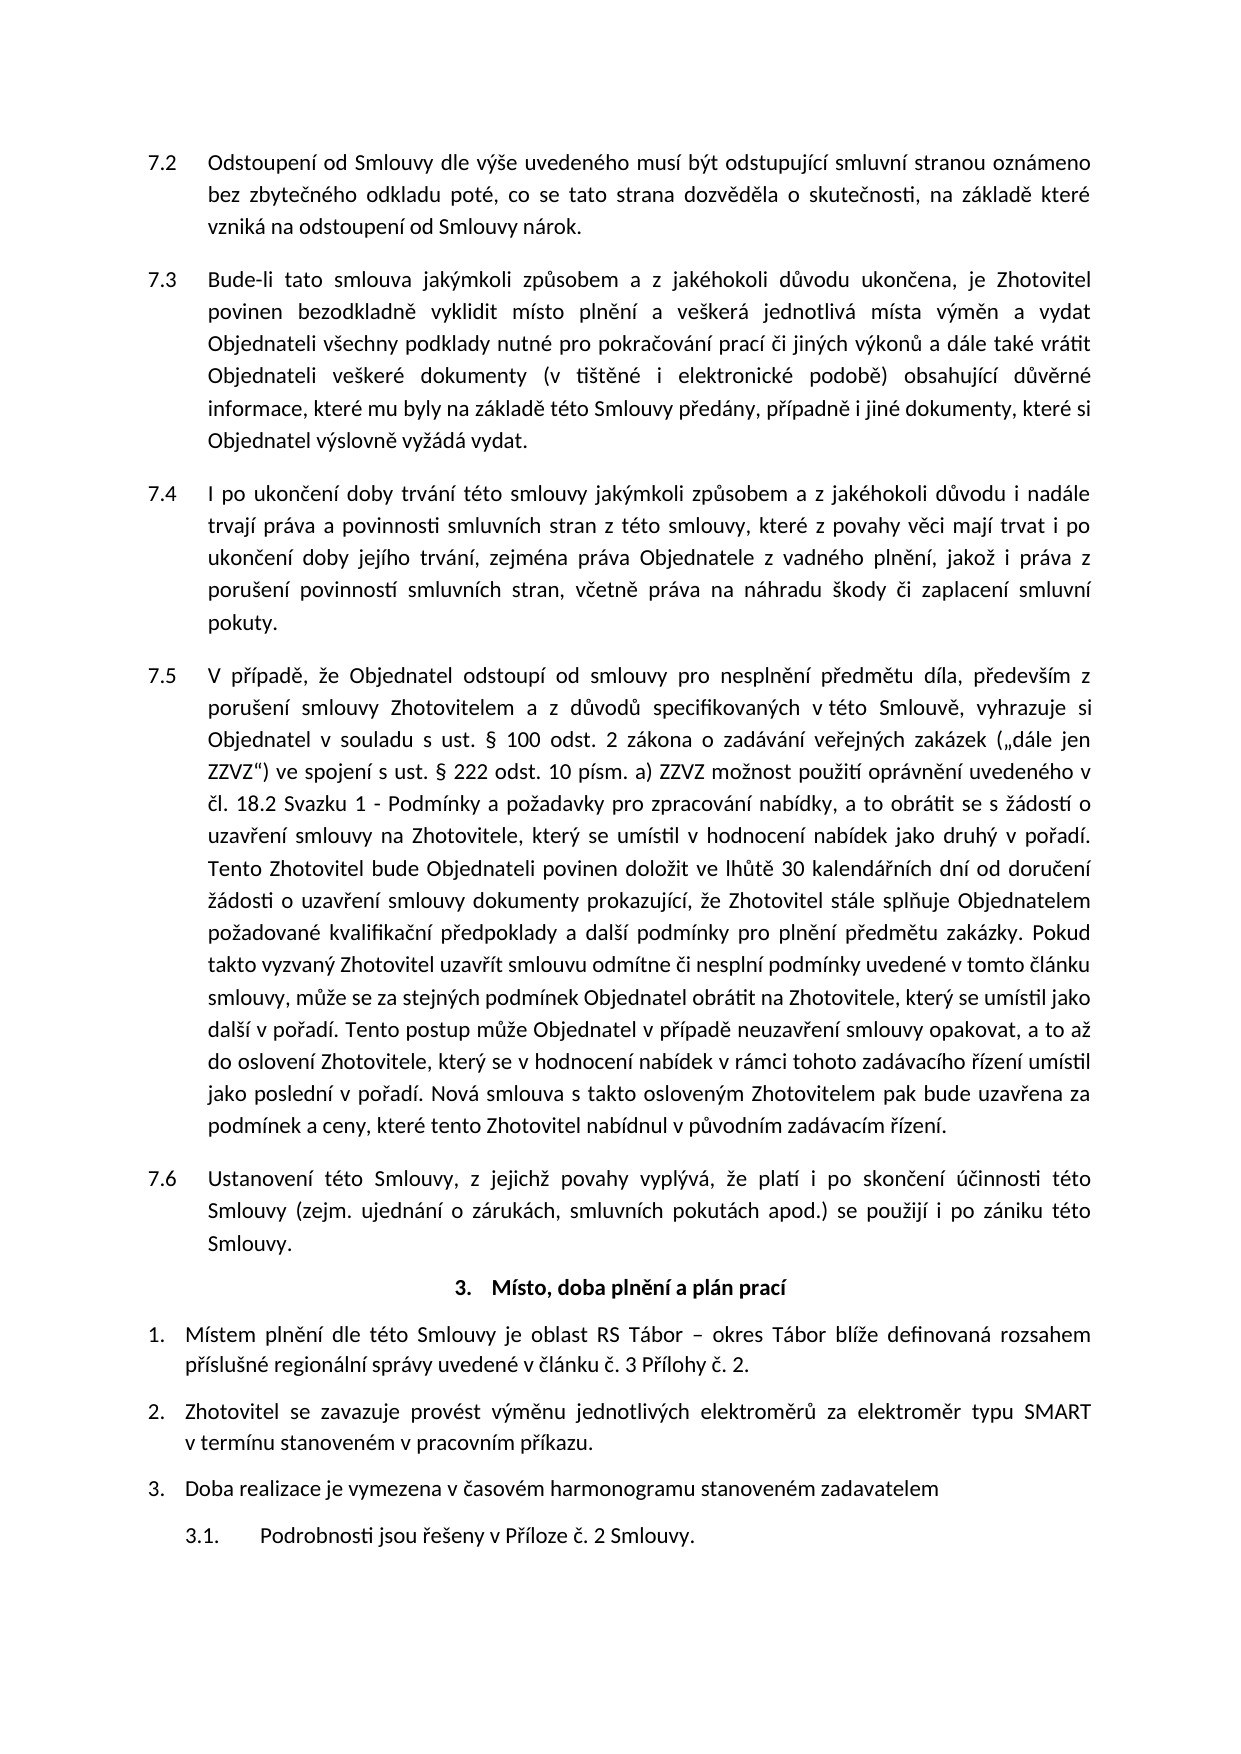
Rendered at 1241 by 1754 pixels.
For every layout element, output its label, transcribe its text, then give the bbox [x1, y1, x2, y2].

list V případě, že Objednatel odstoupí od smlouvy pro nesplnění předmětu díla, především z porušení smlouvy Zhotovitelem a z důvodů specifikovaných v této Smlouvě, vyhrazuje si Objednatel v souladu s ust. § 100 odst. 2 zákona o zadávání veřejných zakázek („dále jen ZZVZ“) ve spojení s ust. § 222 odst. 10 písm. a) ZZVZ možnost použití oprávnění uvedeného v čl. 18.2 Svazku 1 - Podmínky a požadavky pro zpracování nabídky, a to obrátit se s žádostí o uzavření smlouvy na Zhotovitele, který se umístil v hodnocení nabídek jako druhý v pořadí. Tento Zhotovitel bude Objednateli povinen doložit ve lhůtě 30 kalendářních dní od doručení žádosti o uzavření smlouvy dokumenty prokazující, že Zhotovitel stále splňuje Objednatelem požadované kvalifikační předpoklady a další podmínky pro plnění předmětu zakázky. Pokud takto vyzvaný Zhotovitel uzavřít smlouvu odmítne či nesplní podmínky uvedené v tomto článku smlouvy, může se za stejných podmínek Objednatel obrátit na Zhotovitele, který se umístil jako další v pořadí. Tento postup může Objednatel v případě neuzavření smlouvy opakovat, a to až do oslovení Zhotovitele, který se v hodnocení nabídek v rámci tohoto zadávacího řízení umístil jako poslední v pořadí. Nová smlouva s takto osloveným Zhotovitelem pak bude uzavřena za podmínek a ceny, které tento Zhotovitel nabídnul v původním zadávacím řízení. [148, 661, 1093, 1139]
list Bude-li tato smlouva jakýmkoli způsobem a z jakéhokoli důvodu ukončena, je Zhotovitel povinen bezodkladně vyklidit místo plnění a veškerá jednotlivá místa výměn a vydat Objednateli všechny podklady nutné pro pokračování prací či jiných výkonů a dále také vrátit Objednateli veškeré dokumenty (v tištěné i elektronické podobě) obsahující důvěrné informace, které mu byly na základě této Smlouvy předány, případně i jiné dokumenty, které si Objednatel výslovně vyžádá vydat. [148, 265, 1093, 454]
list Doba realizace je vymezena v časovém harmonogramu stanoveném zadavatelem [148, 1474, 1093, 1502]
list Místem plnění dle této Smlouvy je oblast RS Tábor – okres Tábor blíže definovaná rozsahem příslušné regionální správy uvedené v článku č. 3 Přílohy č. 2. [148, 1320, 1093, 1378]
list Odstoupení od Smlouvy dle výše uvedeného musí být odstupující smluvní stranou oznámeno bez zbytečného odkladu poté, co se tato strana dozvěděla o skutečnosti, na základě které vzniká na odstoupení od Smlouvy nárok. [148, 148, 1093, 240]
list Podrobnosti jsou řešeny v Příloze č. 2 Smlouvy. [185, 1521, 1093, 1549]
list I po ukončení doby trvání této smlouvy jakýmkoli způsobem a z jakéhokoli důvodu i nadále trvají práva a povinnosti smluvních stran z této smlouvy, které z povahy věci mají trvat i po ukončení doby jejího trvání, zejména práva Objednatele z vadného plnění, jakož i práva z porušení povinností smluvních stran, včetně práva na náhradu škody či zaplacení smluvní pokuty. [148, 479, 1093, 636]
list Ustanovení této Smlouvy, z jejichž povahy vyplývá, že platí i po skončení účinnosti této Smlouvy (zejm. ujednání o zárukách, smluvních pokutách apod.) se použijí i po zániku této Smlouvy. [148, 1164, 1093, 1257]
list Místo, doba plnění a plán prací [148, 1273, 1093, 1301]
list Zhotovitel se zavazuje provést výměnu jednotlivých elektroměrů za elektroměr typu SMART v termínu stanoveném v pracovním příkazu. [148, 1397, 1093, 1456]
